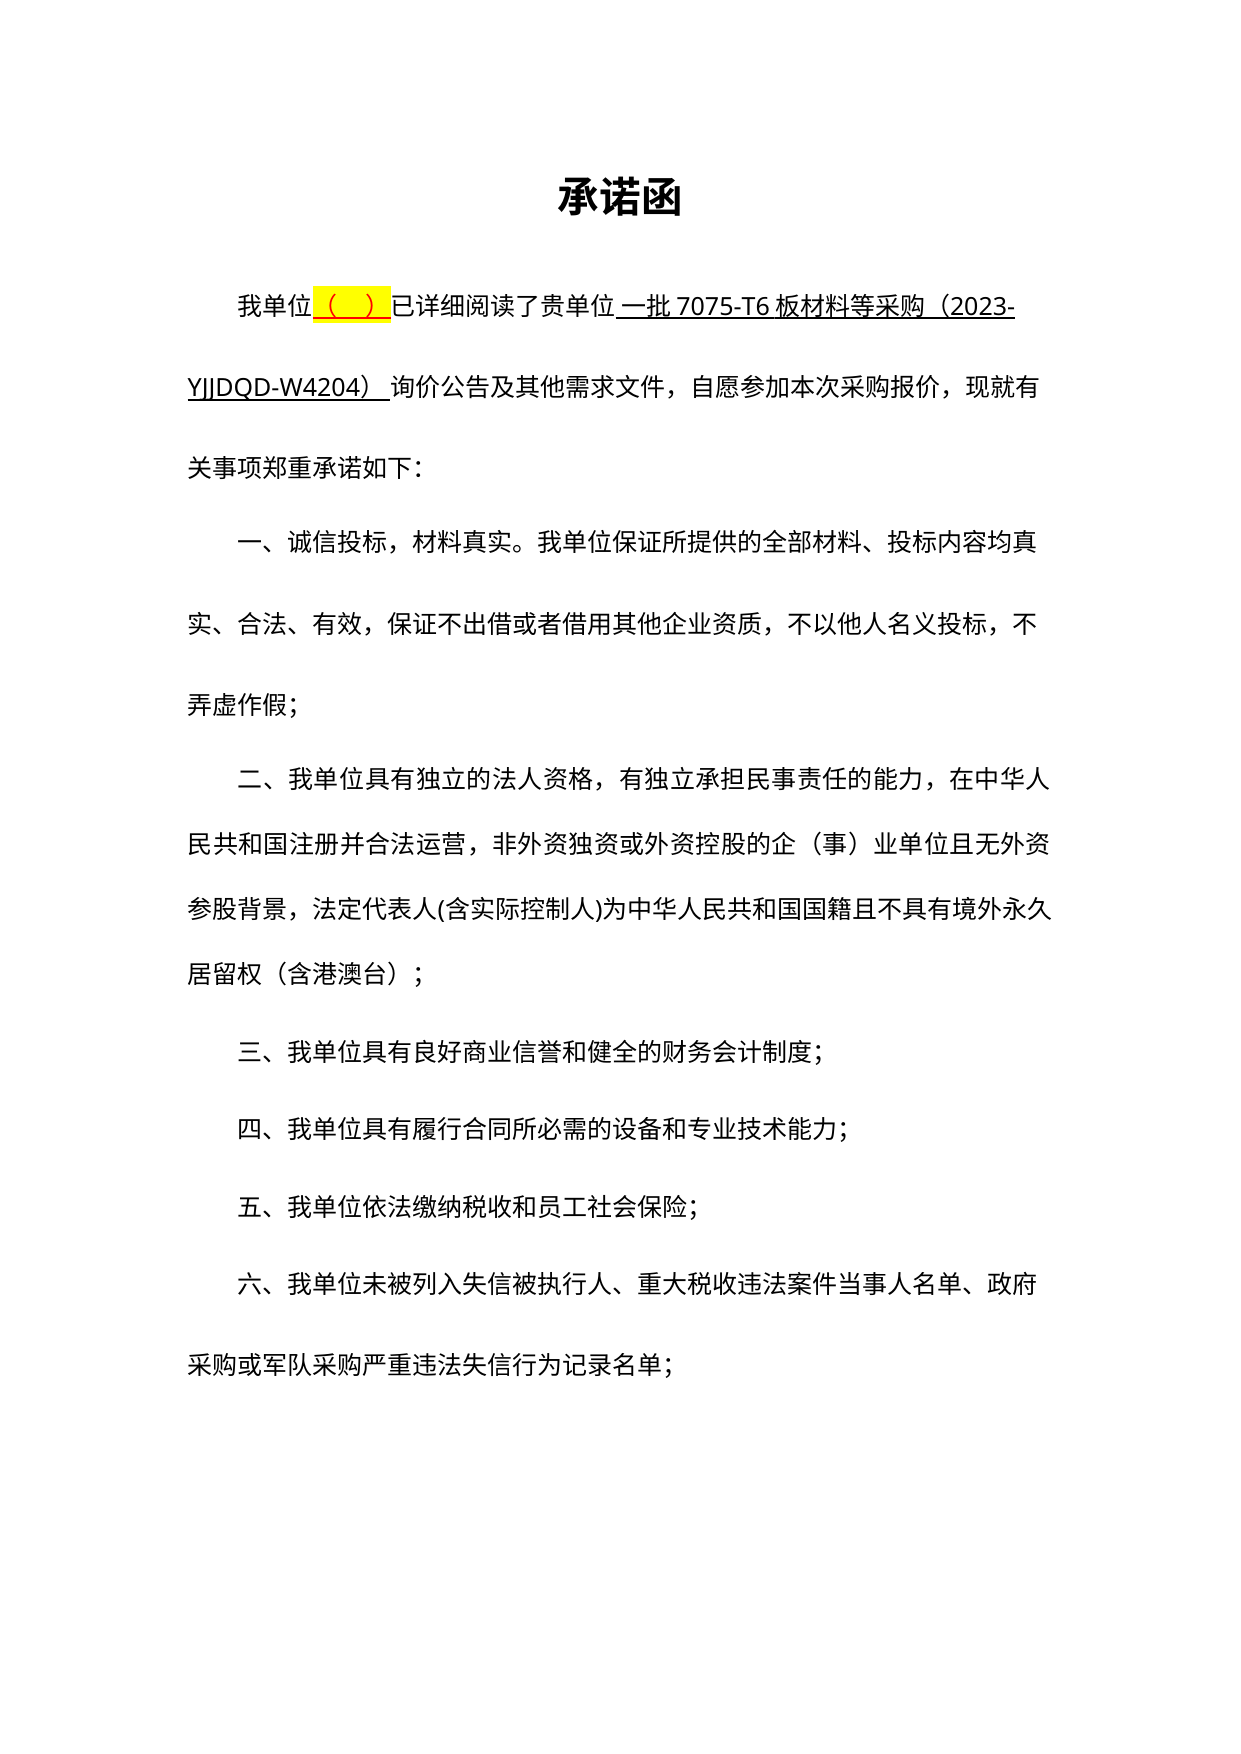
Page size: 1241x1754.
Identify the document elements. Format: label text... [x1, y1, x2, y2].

text 四、我单位具有履行合同所必需的设备和专业技术能力； [187, 1095, 1053, 1160]
text 我单位（ ）已详细阅读了贵单位 一批7075-T6板材料等采购（2023-YJJDQD-W4204） 询价公告及其他需求文件，自愿参加本次采购报价，现就有关事项郑重承诺如下： [187, 272, 1053, 499]
text 三、我单位具有良好商业信誉和健全的财务会计制度； [187, 1018, 1053, 1083]
text 承诺函 [187, 162, 1053, 227]
text 二、我单位具有独立的法人资格，有独立承担民事责任的能力，在中华人民共和国注册并合法运营，非外资独资或外资控股的企（事）业单位且无外资参股背景，法定代表人(含实际控制人)为中华人民共和国国籍且不具有境外永久居留权（含港澳台）； [187, 745, 1053, 1005]
text 五、我单位依法缴纳税收和员工社会保险； [187, 1173, 1053, 1238]
text 一、诚信投标，材料真实。我单位保证所提供的全部材料、投标内容均真实、合法、有效，保证不出借或者借用其他企业资质，不以他人名义投标，不弄虚作假； [187, 508, 1053, 736]
text 六、我单位未被列入失信被执行人、重大税收违法案件当事人名单、政府采购或军队采购严重违法失信行为记录名单； [187, 1250, 1053, 1396]
